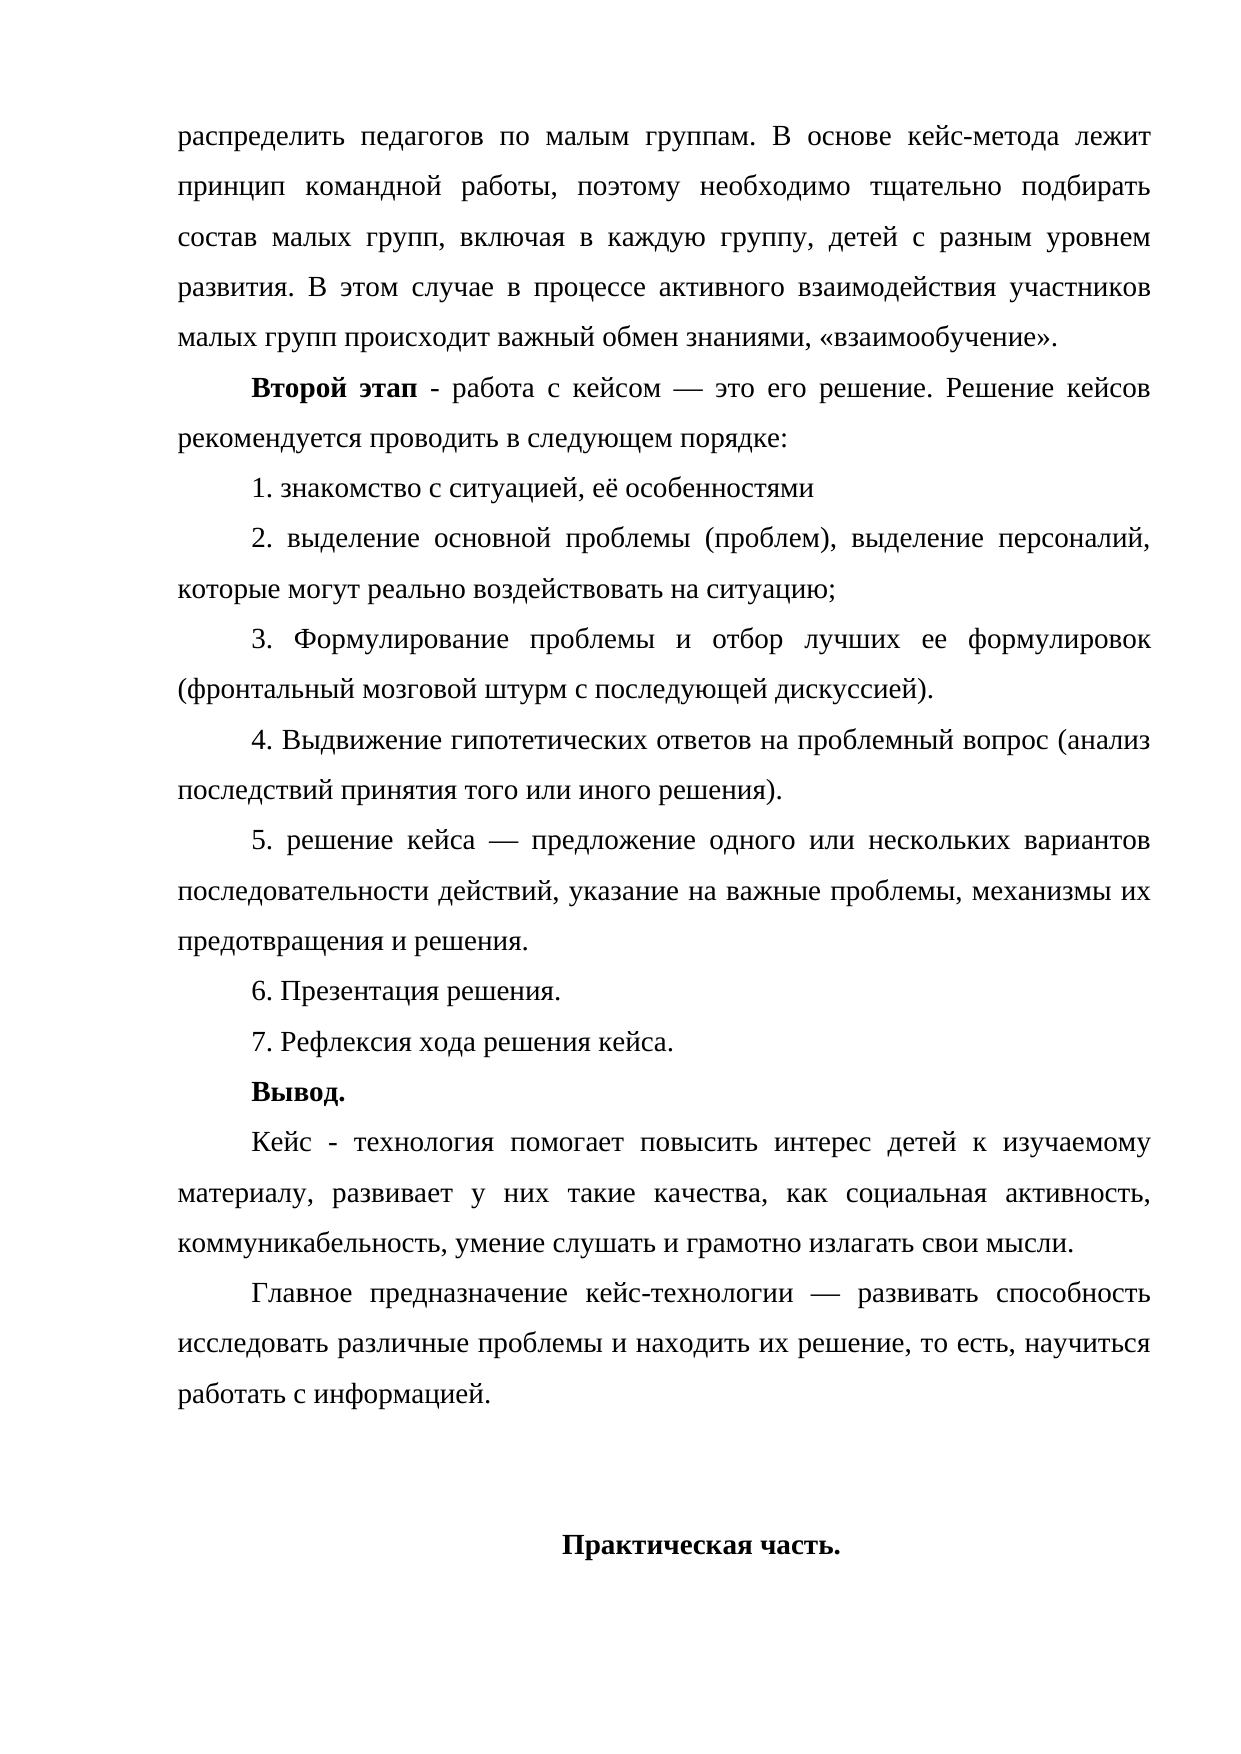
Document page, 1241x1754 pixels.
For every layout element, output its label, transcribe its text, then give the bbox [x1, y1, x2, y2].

text Второй этап - работа с кейсом — это его решение. Решение кейсов рекомендуется проводить в следующем порядке: [177, 370, 1152, 453]
text 4. Выдвижение гипотетических ответов на проблемный вопрос (анализ последствий принятия того или иного решения). [177, 722, 1152, 806]
text 1. знакомство с ситуацией, её особенностями [177, 470, 1152, 504]
text 3. Формулирование проблемы и отбор лучших ее формулировок (фронтальный мозговой штурм с последующей дискуссией). [177, 621, 1152, 705]
text 7. Рефлексия хода решения кейса. [177, 1024, 1152, 1057]
text Вывод. [177, 1074, 1152, 1108]
text Главное предназначение кейс-технологии — развивать способность исследовать различные проблемы и находить их решение, то есть, научиться работать с информацией. [177, 1275, 1152, 1409]
text Кейс - технология помогает повысить интерес детей к изучаемому материалу, развивает у них такие качества, как социальная активность, коммуникабельность, умение слушать и грамотно излагать свои мысли. [177, 1124, 1152, 1258]
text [177, 118, 1152, 353]
text 6. Презентация решения. [177, 973, 1152, 1007]
text Практическая часть. [177, 1527, 1152, 1560]
text 2. выделение основной проблемы (проблем), выделение персоналий, которые могут реально воздействовать на ситуацию; [177, 521, 1152, 604]
text 5. решение кейса — предложение одного или нескольких вариантов последовательности действий, указание на важные проблемы, механизмы их предотвращения и решения. [177, 822, 1152, 957]
